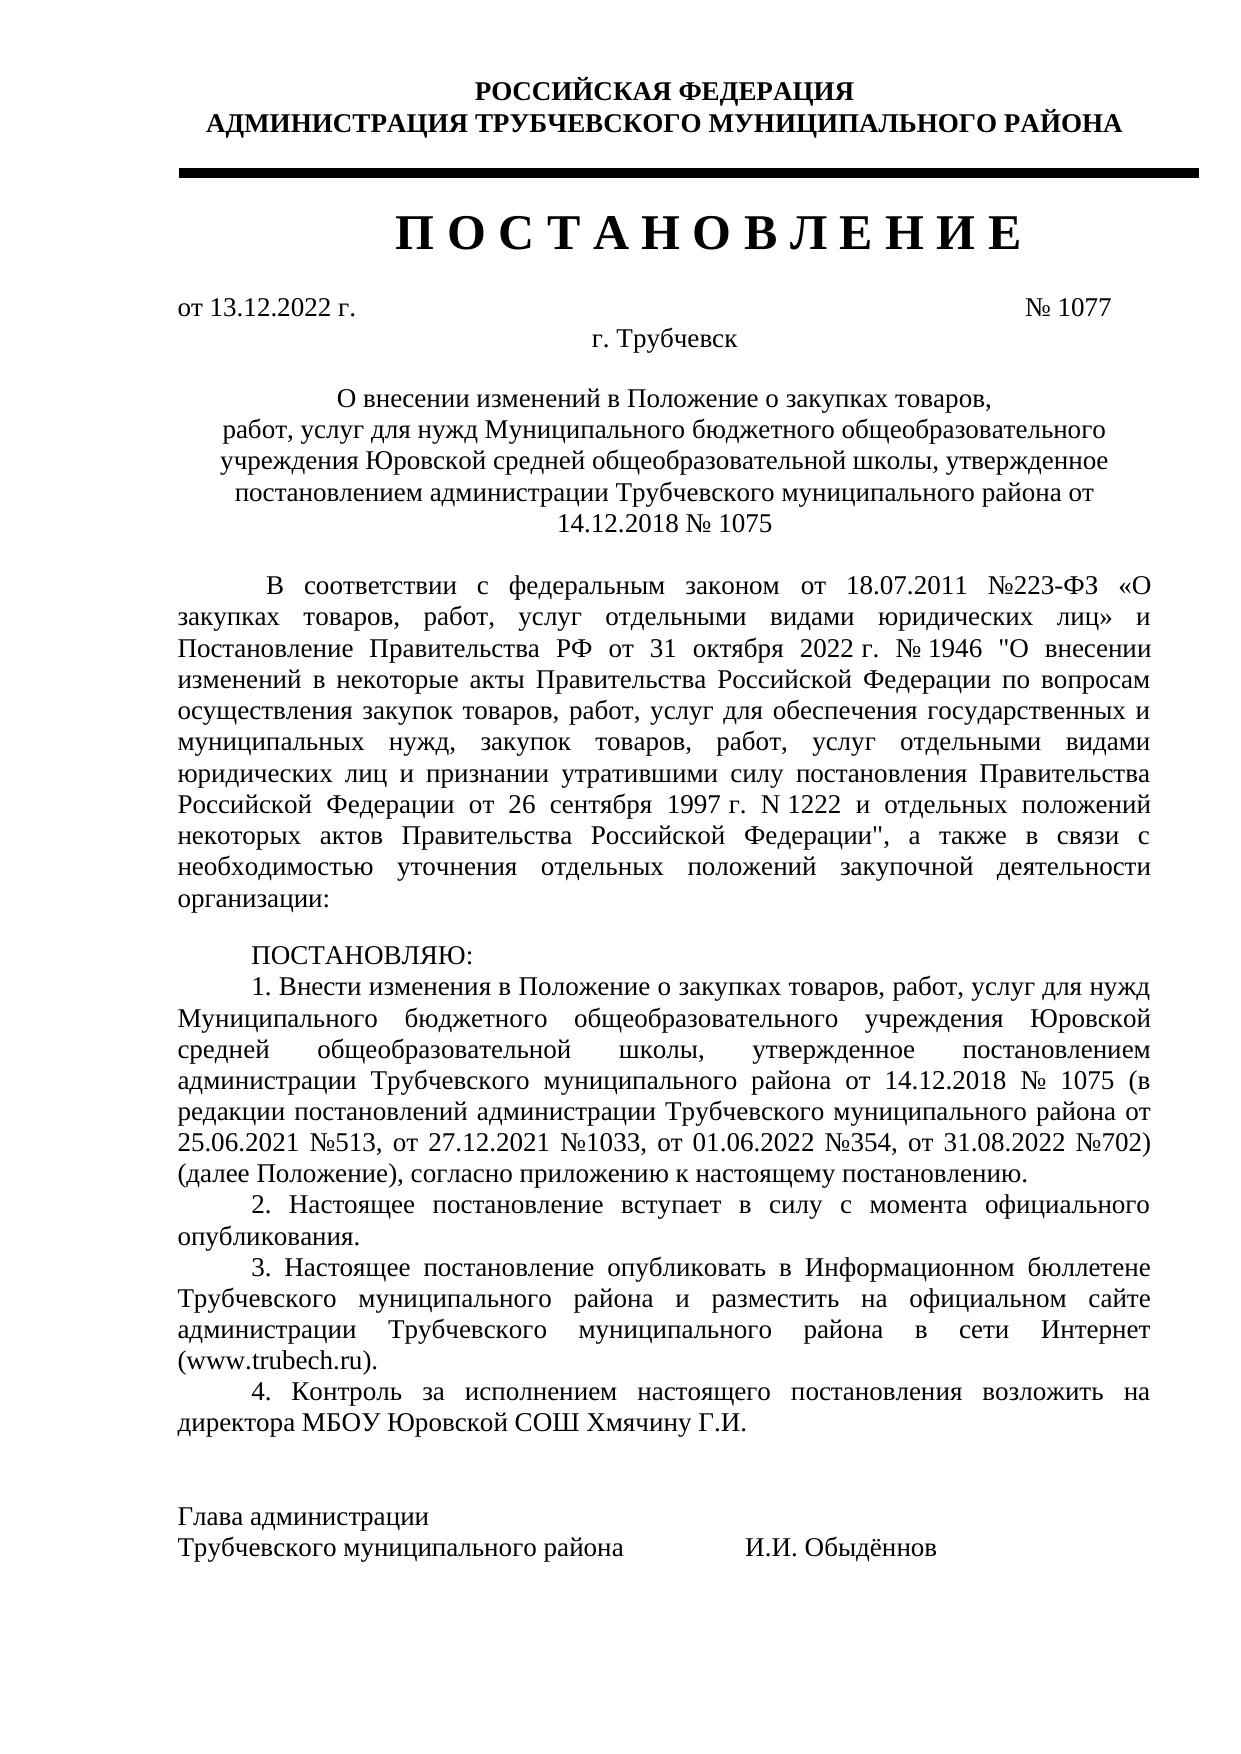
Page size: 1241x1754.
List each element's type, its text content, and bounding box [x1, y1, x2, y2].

text работ, услуг для нужд Муниципального бюджетного общеобразовательного учреждения Юровской средней общеобразовательной школы, утвержденное постановлением администрации Трубчевского муниципального района от 14.12.2018 № 1075 [177, 413, 1152, 538]
text П О С Т А Н О В Л Е Н И Е [177, 202, 1152, 260]
text Трубчевского муниципального района И.И. Обыдённов [177, 1531, 1152, 1562]
text ПОСТАНОВЛЯЮ: [177, 939, 1152, 971]
text от 13.12.2022 г. № 1077 [177, 291, 1152, 322]
text О внесении изменений в Положение о закупках товаров, [177, 382, 1152, 413]
text Глава администрации [177, 1500, 1152, 1531]
subtitle РОССИЙСКАЯ ФЕДЕРАЦИЯ [177, 76, 1152, 107]
text 4. Контроль за исполнением настоящего постановления возложить на директора МБОУ Юровской СОШ Хмячину Г.И. [177, 1375, 1152, 1438]
text 2. Настоящее постановление вступает в силу с момента официального опубликования. [177, 1188, 1152, 1251]
text 1. Внести изменения в Положение о закупках товаров, работ, услуг для нужд Муниципального бюджетного общеобразовательного учреждения Юровской средней общеобразовательной школы, утвержденное постановлением администрации Трубчевского муниципального района от 14.12.2018 № 1075 (в редакции постановлений администрации Трубчевского муниципального района от 25.06.2021 №513, от 27.12.2021 №1033, от 01.06.2022 №354, от 31.08.2022 №702) (далее Положение), согласно приложению к настоящему постановлению. [177, 971, 1152, 1188]
text 3. Настоящее постановление опубликовать в Информационном бюллетене Трубчевского муниципального района и разместить на официальном сайте администрации Трубчевского муниципального района в сети Интернет (www.trubech.ru). [177, 1251, 1152, 1375]
text АДМИНИСТРАЦИЯ ТРУБЧЕВСКОГО МУНИЦИПАЛЬНОГО РАЙОНА [177, 107, 1152, 138]
subtitle В соответствии с федеральным законом от 18.07.2011 №223-ФЗ «О закупках товаров, работ, услуг отдельными видами юридических лиц» и Постановление Правительства РФ от 31 октября 2022 г. № 1946 "О внесении изменений в некоторые акты Правительства Российской Федерации по вопросам осуществления закупок товаров, работ, услуг для обеспечения государственных и муниципальных нужд, закупок товаров, работ, услуг отдельными видами юридических лиц и признании утратившими силу постановления Правительства Российской Федерации от 26 сентября 1997 г. N 1222 и отдельных положений некоторых актов Правительства Российской Федерации", а также в связи с необходимостью уточнения отдельных положений закупочной деятельности организации: [177, 569, 1152, 913]
text г. Трубчевск [177, 322, 1152, 353]
